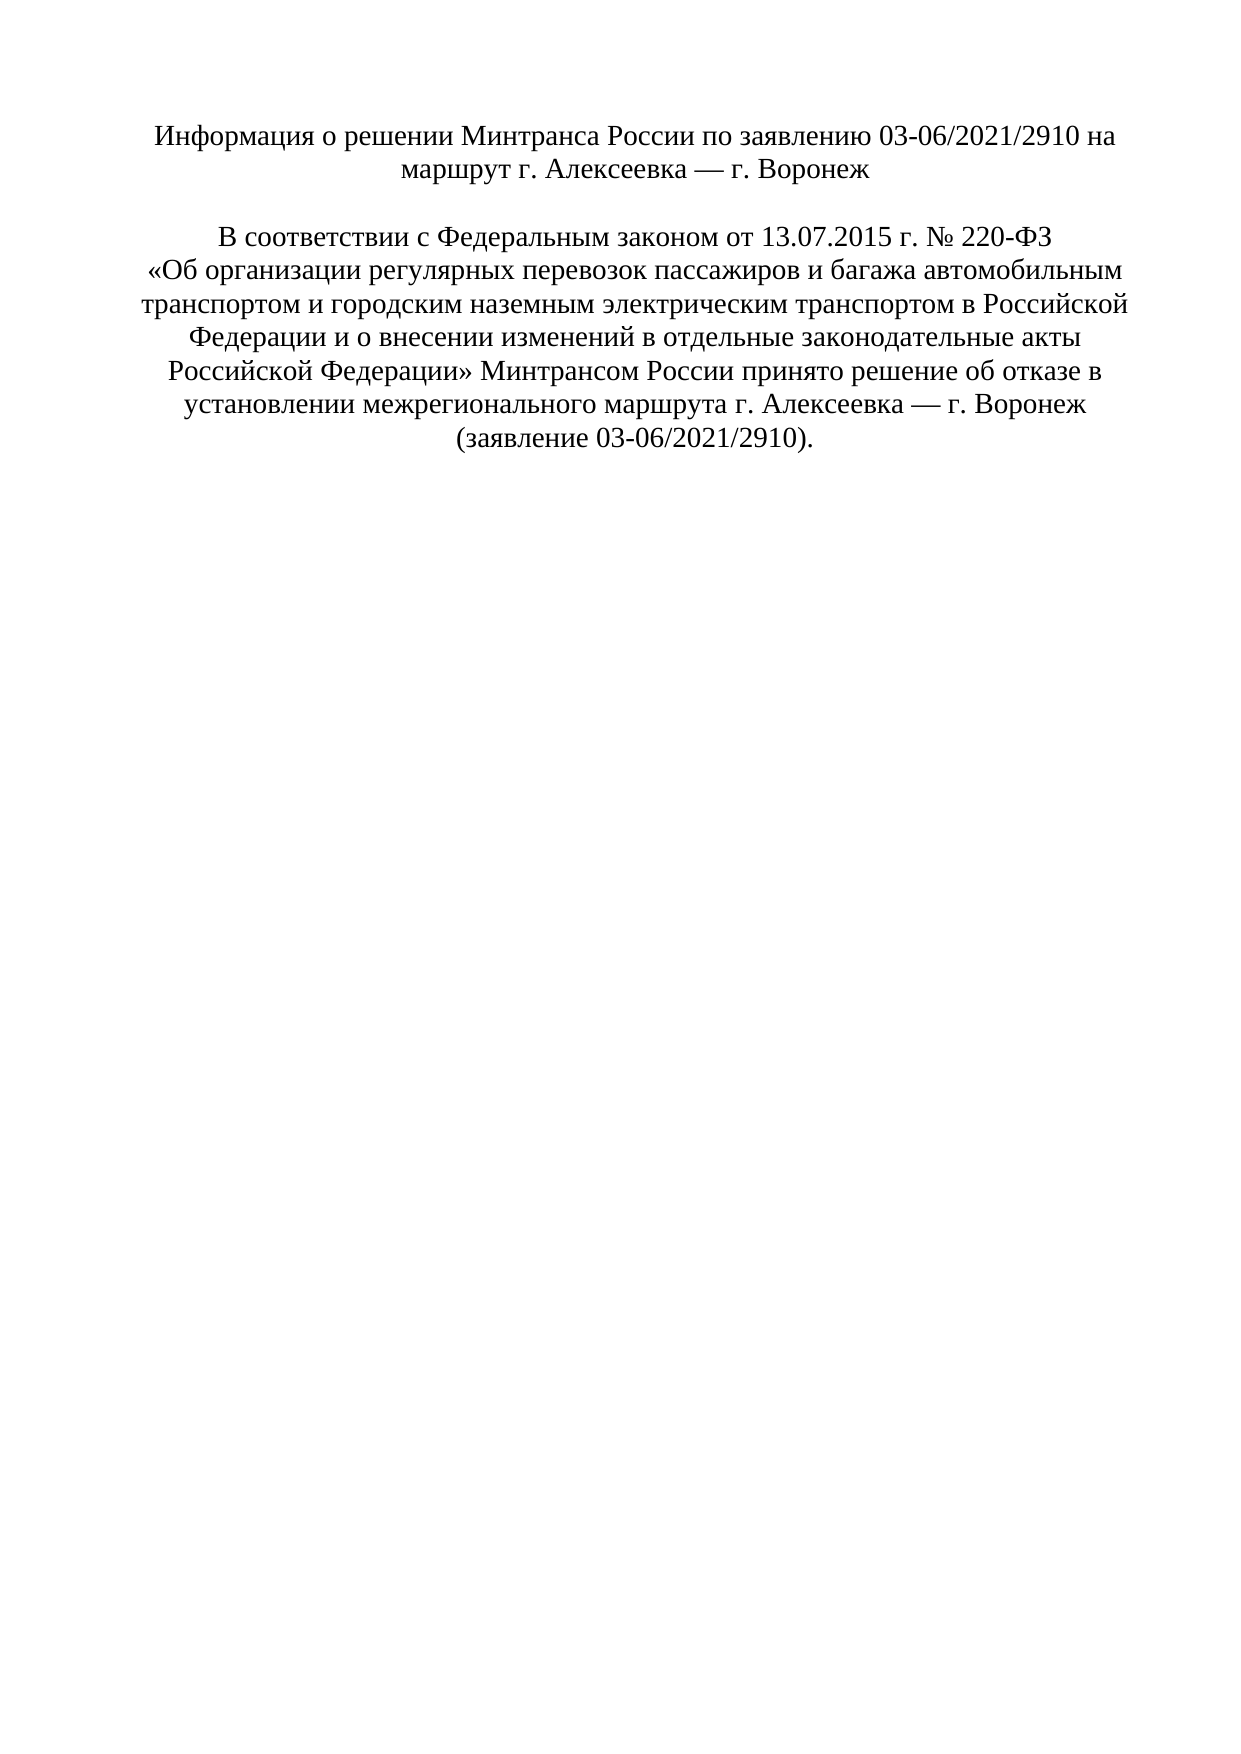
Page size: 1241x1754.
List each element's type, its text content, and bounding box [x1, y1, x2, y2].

text Информация о решении Минтранса России по заявлению 03-06/2021/2910 на маршрут г. Алексеевка — г. Воронеж [118, 118, 1152, 185]
text В соответствии с Федеральным законом от 13.07.2015 г. № 220-ФЗ «Об организации регулярных перевозок пассажиров и багажа автомобильным транспортом и городским наземным электрическим транспортом в Российской Федерации и о внесении изменений в отдельные законодательные акты Российской Федерации» Минтрансом России принято решение об отказе в установлении межрегионального маршрута г. Алексеевка — г. Воронеж (заявление 03-06/2021/2910). [118, 219, 1152, 453]
